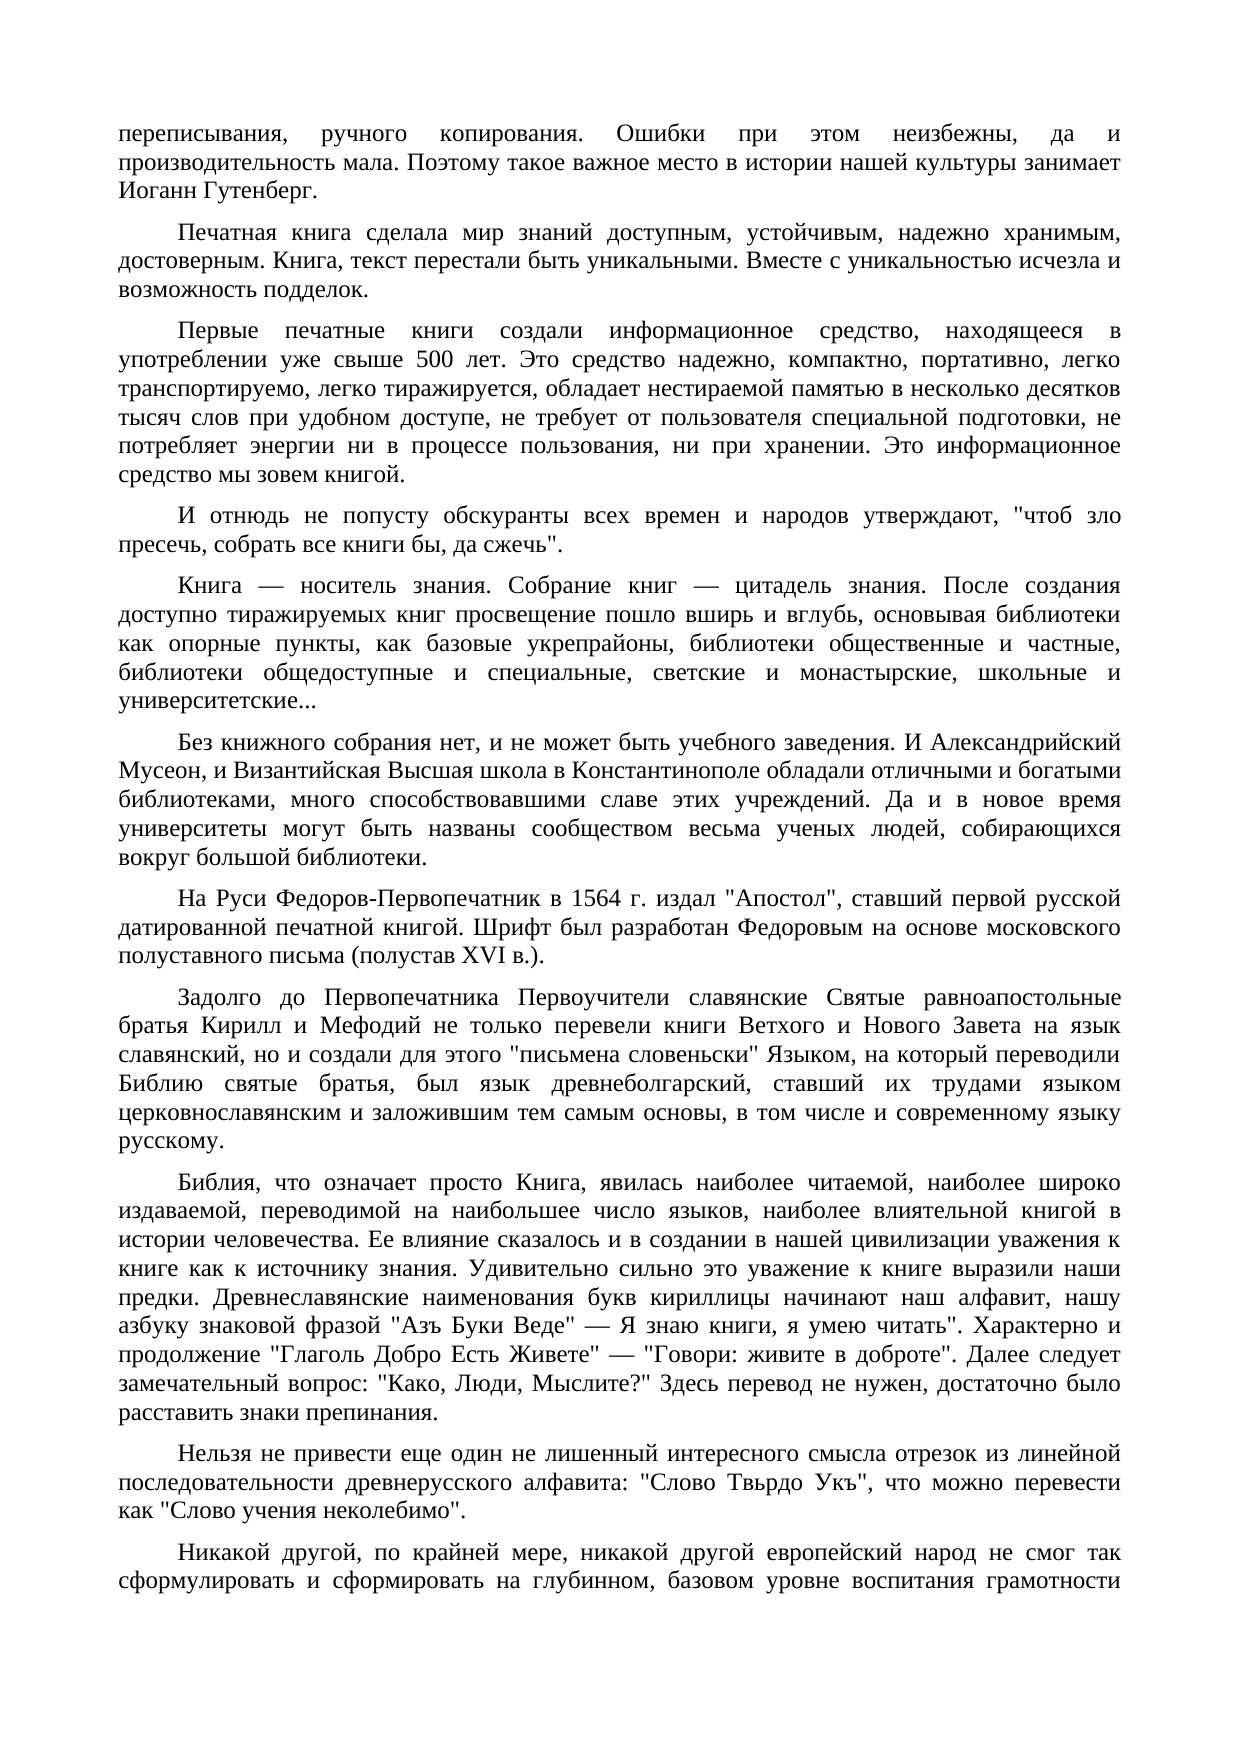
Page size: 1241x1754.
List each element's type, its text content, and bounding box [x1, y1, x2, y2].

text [118, 1537, 1122, 1594]
text Без книжного собрания нет, и не может быть учебного заведения. И Александрийский Мусеон, и Византийская Высшая школа в Константинополе обладали отличными и богатыми библиотеками, много способствовавшими славе этих учреждений. Да и в новое время университеты могут быть названы сообществом весьма ученых людей, собирающихся вокруг большой библиотеки. [118, 727, 1122, 871]
text Библия, что означает просто Книга, явилась наиболее читаемой, наиболее широко издаваемой, переводимой на наибольшее число языков, наиболее влиятельной книгой в истории человечества. Ее влияние сказалось и в создании в нашей цивилизации уважения к книге как к источнику знания. Удивительно сильно это уважение к книге выразили наши предки. Древнеславянские наименования букв кириллицы начинают наш алфавит, нашу азбуку знаковой фразой "Азъ Буки Веде" — Я знаю книги, я умею читать". Характерно и продолжение "Глаголь Добро Есть Живете" — "Говори: живите в доброте". Далее следует замечательный вопрос: "Како, Люди, Мыслите?" Здесь перевод не нужен, достаточно было расставить знаки препинания. [118, 1167, 1122, 1426]
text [118, 118, 1122, 204]
text Нельзя не привести еще один не лишенный интересного смысла отрезок из линейной последовательности древнерусского алфавита: "Слово Твьрдо Укъ", что можно перевести как "Слово учения неколебимо". [118, 1438, 1122, 1524]
text На Руси Федоров-Первопечатник в 1564 г. издал "Апостол", ставший первой русской датированной печатной книгой. Шрифт был разработан Федоровым на основе московского полуставного письма (полустав XVI в.). [118, 883, 1122, 969]
text Печатная книга сделала мир знаний доступным, устойчивым, надежно хранимым, достоверным. Книга, текст перестали быть уникальными. Вместе с уникальностью исчезла и возможность подделок. [118, 217, 1122, 303]
text Первые печатные книги создали информационное средство, находящееся в употреблении уже свыше 500 лет. Это средство надежно, компактно, портативно, легко транспортируемо, легко тиражируется, обладает нестираемой памятью в несколько десятков тысяч слов при удобном доступе, не требует от пользователя специальной подготовки, не потребляет энергии ни в процессе пользования, ни при хранении. Это информационное средство мы зовем книгой. [118, 316, 1122, 488]
text Книга — носитель знания. Собрание книг — цитадель знания. После создания доступно тиражируемых книг просвещение пошло вширь и вглубь, основывая библиотеки как опорные пункты, как базовые укрепрайоны, библиотеки общественные и частные, библиотеки общедоступные и специальные, светские и монастырские, школьные и университетские... [118, 571, 1122, 714]
text Задолго до Первопечатника Первоучители славянские Святые равноапостольные братья Кирилл и Мефодий не только перевели книги Ветхого и Нового Завета на язык славянский, но и создали для этого "письмена словеньски" Языком, на который переводили Библию святые братья, был язык древнеболгарский, ставший их трудами языком церковнославянским и заложившим тем самым основы, в том числе и современному языку русскому. [118, 982, 1122, 1154]
text И отнюдь не попусту обскуранты всех времен и народов утверждают, "чтоб зло пресечь, собрать все книги бы, да сжечь". [118, 501, 1122, 558]
